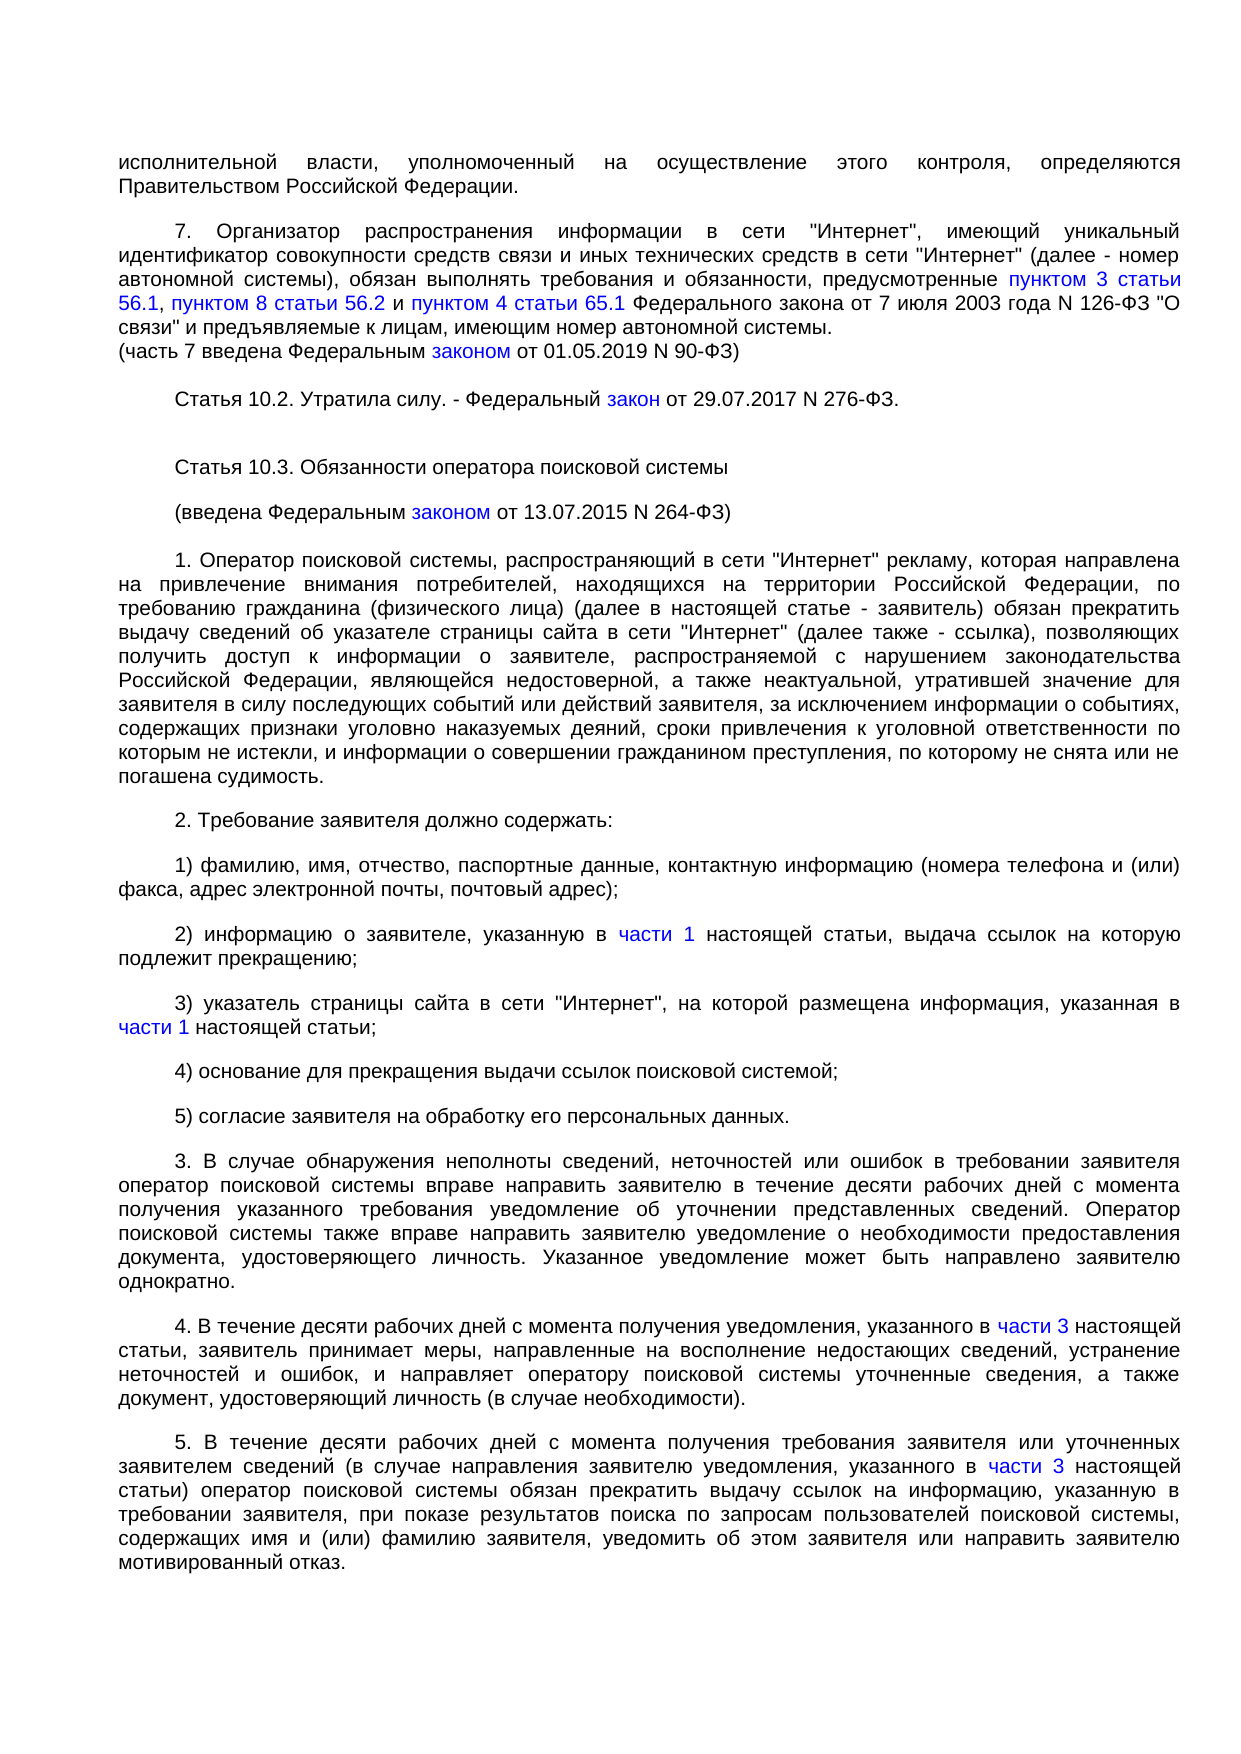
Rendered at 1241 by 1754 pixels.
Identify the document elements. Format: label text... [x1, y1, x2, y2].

text 1. Оператор поисковой системы, распространяющий в сети "Интернет" рекламу, которая направлена на привлечение внимания потребителей, находящихся на территории Российской Федерации, по требованию гражданина (физического лица) (далее в настоящей статье - заявитель) обязан прекратить выдачу сведений об указателе страницы сайта в сети "Интернет" (далее также - ссылка), позволяющих получить доступ к информации о заявителе, распространяемой с нарушением законодательства Российской Федерации, являющейся недостоверной, а также неактуальной, утратившей значение для заявителя в силу последующих событий или действий заявителя, за исключением информации о событиях, содержащих признаки уголовно наказуемых деяний, сроки привлечения к уголовной ответственности по которым не истекли, и информации о совершении гражданином преступления, по которому не снята или не погашена судимость. [118, 548, 1181, 787]
text 7. Организатор распространения информации в сети "Интернет", имеющий уникальный идентификатор совокупности средств связи и иных технических средств в сети "Интернет" (далее - номер автономной системы), обязан выполнять требования и обязанности, предусмотренные пунктом 3 статьи 56.1, пунктом 8 статьи 56.2 и пунктом 4 статьи 65.1 Федерального закона от 7 июля 2003 года N 126-ФЗ "О связи" и предъявляемые к лицам, имеющим номер автономной системы. [118, 219, 1181, 338]
text (введена Федеральным законом от 13.07.2015 N 264-ФЗ) [118, 500, 1181, 524]
text 4. В течение десяти рабочих дней с момента получения уведомления, указанного в части 3 настоящей статьи, заявитель принимает меры, направленные на восполнение недостающих сведений, устранение неточностей и ошибок, и направляет оператору поисковой системы уточненные сведения, а также документ, удостоверяющий личность (в случае необходимости). [118, 1313, 1181, 1409]
text Статья 10.3. Обязанности оператора поисковой системы [118, 455, 1181, 479]
text 1) фамилию, имя, отчество, паспортные данные, контактную информацию (номера телефона и (или) факса, адрес электронной почты, почтовый адрес); [118, 853, 1181, 901]
text 5. В течение десяти рабочих дней с момента получения требования заявителя или уточненных заявителем сведений (в случае направления заявителю уведомления, указанного в части 3 настоящей статьи) оператор поисковой системы обязан прекратить выдачу ссылок на информацию, указанную в требовании заявителя, при показе результатов поиска по запросам пользователей поисковой системы, содержащих имя и (или) фамилию заявителя, уведомить об этом заявителя или направить заявителю мотивированный отказ. [118, 1430, 1181, 1574]
text Статья 10.2. Утратила силу. - Федеральный закон от 29.07.2017 N 276-ФЗ. [118, 386, 1181, 410]
text 5) согласие заявителя на обработку его персональных данных. [118, 1104, 1181, 1128]
text 2) информацию о заявителе, указанную в части 1 настоящей статьи, выдача ссылок на которую подлежит прекращению; [118, 922, 1181, 970]
text 4) основание для прекращения выдачи ссылок поисковой системой; [118, 1059, 1181, 1083]
text 3. В случае обнаружения неполноты сведений, неточностей или ошибок в требовании заявителя оператор поисковой системы вправе направить заявителю в течение десяти рабочих дней с момента получения указанного требования уведомление об уточнении представленных сведений. Оператор поисковой системы также вправе направить заявителю уведомление о необходимости предоставления документа, удостоверяющего личность. Указанное уведомление может быть направлено заявителю однократно. [118, 1149, 1181, 1293]
text (часть 7 введена Федеральным законом от 01.05.2019 N 90-ФЗ) [118, 338, 1181, 362]
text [118, 150, 1181, 198]
text 2. Требование заявителя должно содержать: [118, 808, 1181, 832]
text 3) указатель страницы сайта в сети "Интернет", на которой размещена информация, указанная в части 1 настоящей статьи; [118, 991, 1181, 1038]
